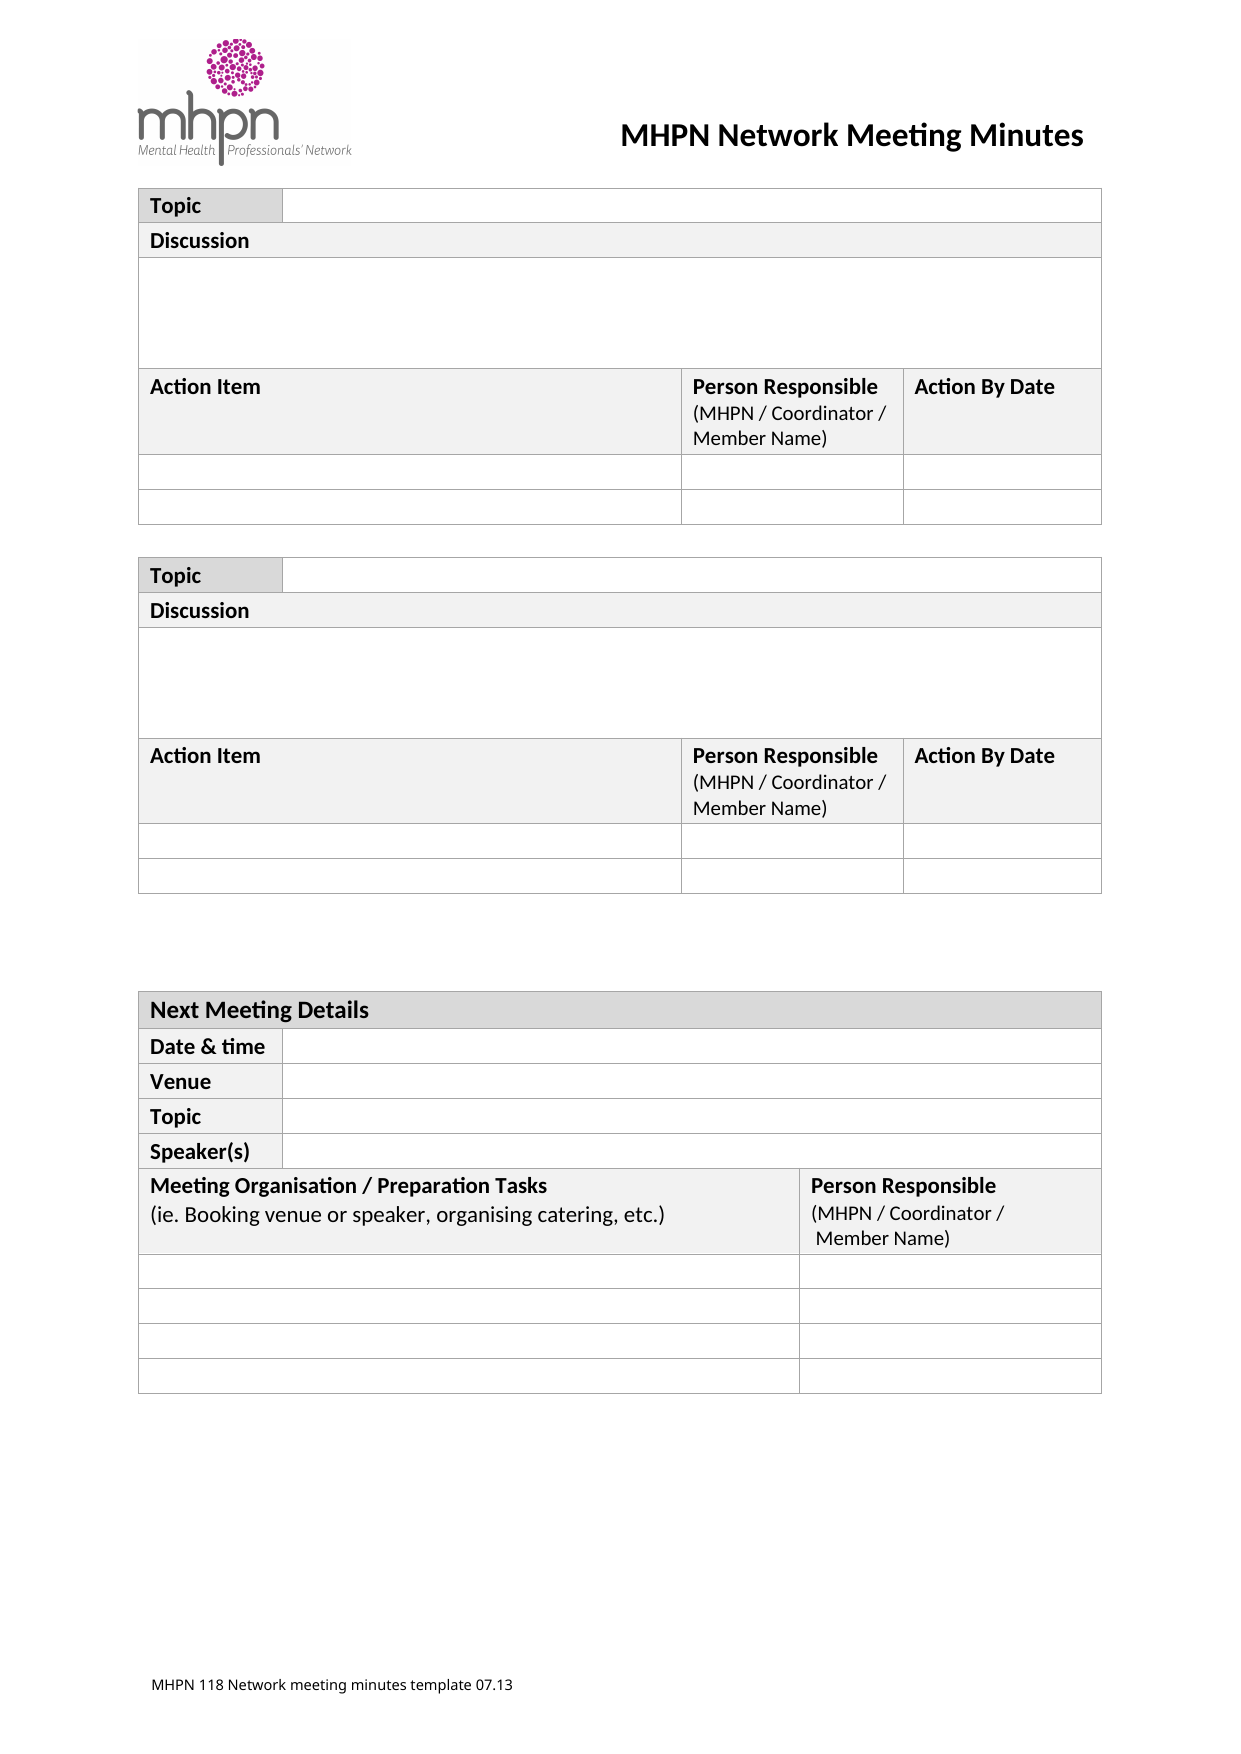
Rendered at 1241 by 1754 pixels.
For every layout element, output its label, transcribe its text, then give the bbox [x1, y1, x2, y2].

table_cell [283, 1029, 1101, 1063]
table_header Next Meeting Details [139, 992, 1101, 1028]
table_cell Action By Date [904, 369, 1101, 454]
table_cell [139, 455, 681, 489]
table_cell [139, 1289, 799, 1323]
table_cell [139, 1324, 799, 1358]
table_cell Discussion [139, 593, 1101, 627]
table_cell [800, 1324, 1101, 1358]
table_cell Action Item [139, 739, 681, 823]
table_cell [682, 490, 903, 524]
table_cell [283, 1134, 1101, 1168]
table_cell [682, 824, 903, 858]
table_cell Meeting Organisation / Preparation Tasks (ie. Booking venue or speaker, organising catering, etc.) [139, 1169, 799, 1253]
table_cell [283, 1099, 1101, 1133]
table_cell Action By Date [904, 739, 1101, 823]
table_cell [800, 1359, 1101, 1393]
table_cell [800, 1289, 1101, 1323]
table_cell [139, 1359, 799, 1393]
table_header Topic [139, 558, 282, 592]
table_cell Date & time [139, 1029, 282, 1063]
table_cell Person Responsible (MHPN / Coordinator / Member Name) [682, 369, 903, 454]
table_cell [682, 859, 903, 893]
table_cell Discussion [139, 223, 1101, 257]
table_cell [904, 859, 1101, 893]
table_cell Speaker(s) [139, 1134, 282, 1168]
table_cell [283, 1064, 1101, 1098]
table_cell [139, 628, 1101, 738]
table_cell [904, 490, 1101, 524]
table_header [283, 558, 1101, 592]
table_cell [139, 859, 681, 893]
table_cell [904, 824, 1101, 858]
table_header [283, 189, 1101, 222]
table_cell [139, 490, 681, 524]
table_header Topic [139, 189, 282, 222]
table_cell [904, 455, 1101, 489]
table_cell [682, 455, 903, 489]
picture [137, 39, 352, 166]
table_cell [800, 1255, 1101, 1288]
table_cell [139, 258, 1101, 368]
table_cell [139, 1255, 799, 1288]
table_cell [139, 824, 681, 858]
table_cell Action Item [139, 369, 681, 454]
table_cell Person Responsible (MHPN / Coordinator / Member Name) [800, 1169, 1101, 1253]
table_cell Person Responsible (MHPN / Coordinator / Member Name) [682, 739, 903, 823]
table_cell Topic [139, 1099, 282, 1133]
table_cell Venue [139, 1064, 282, 1098]
